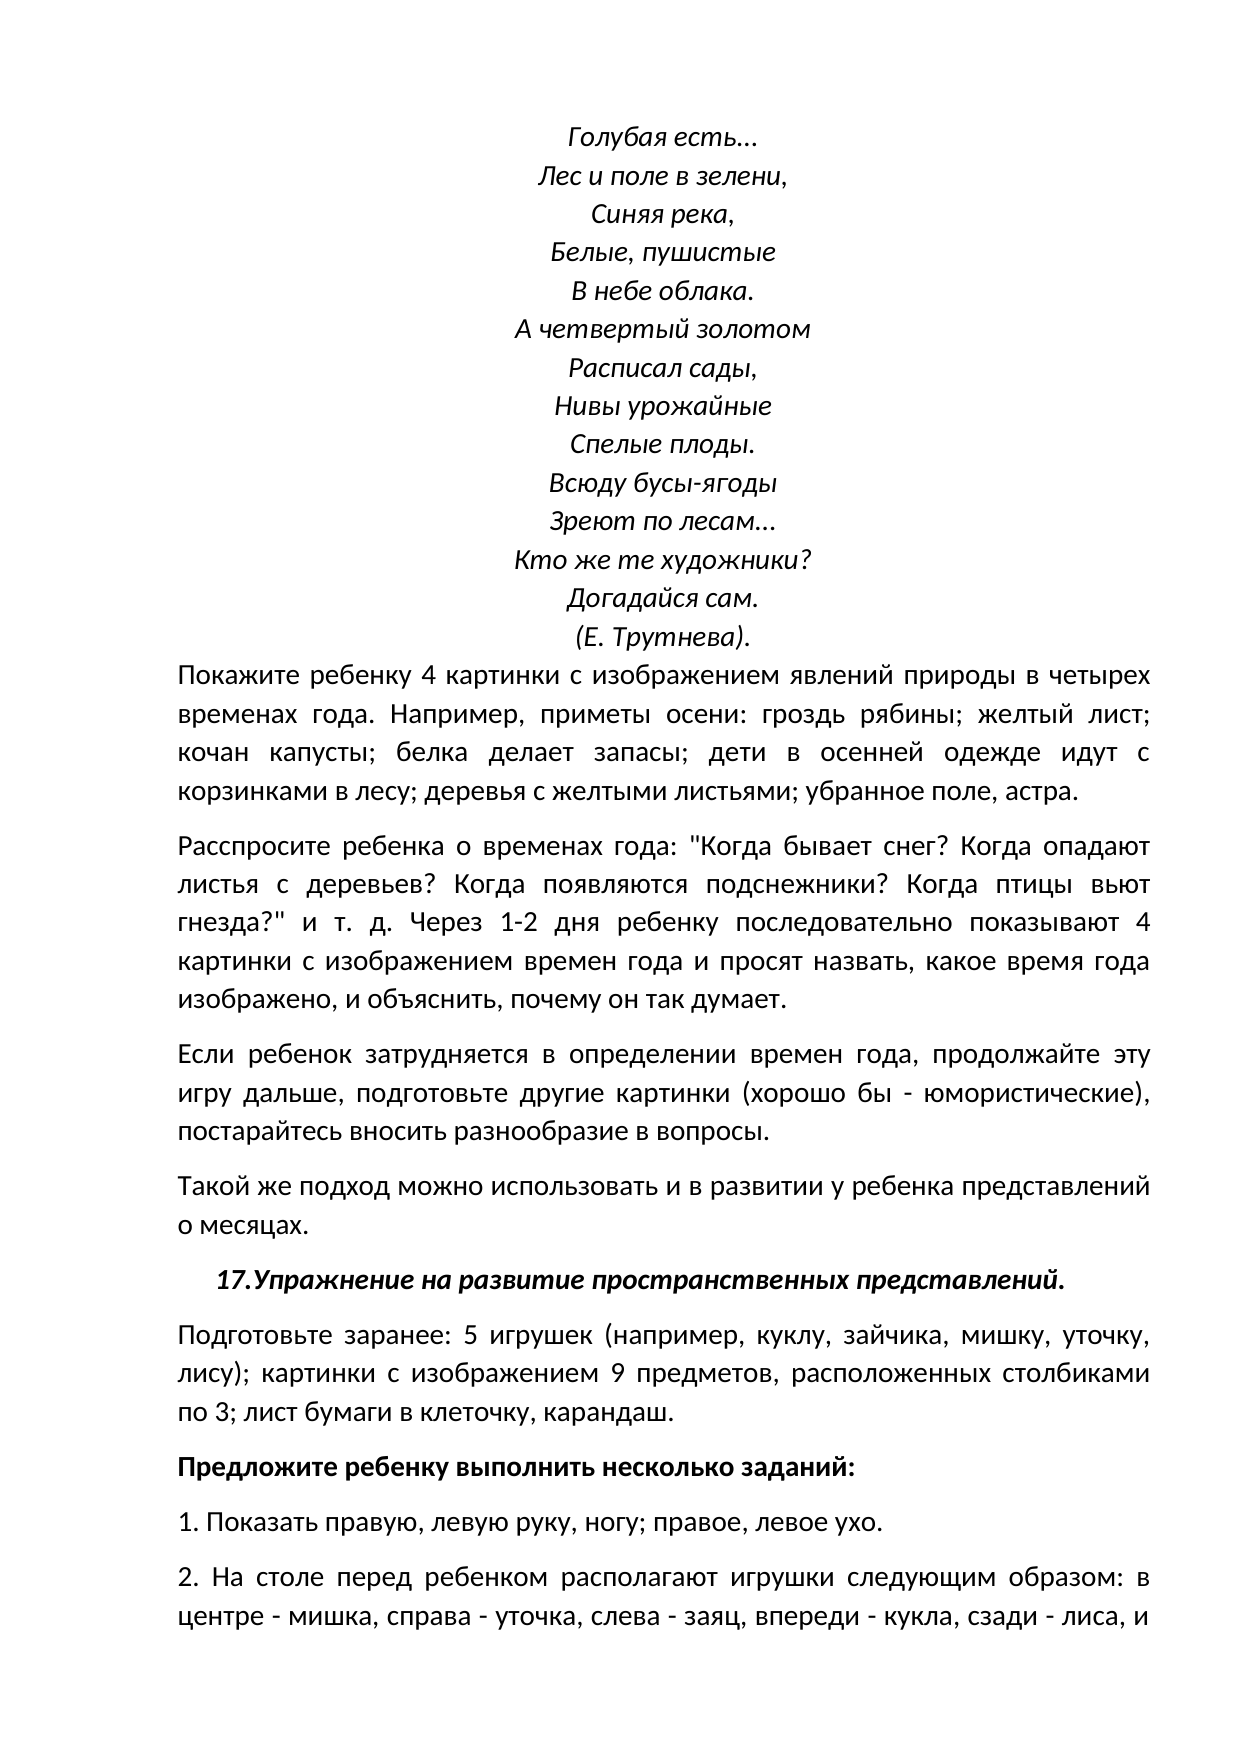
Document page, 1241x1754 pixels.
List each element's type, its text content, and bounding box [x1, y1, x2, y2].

text Всюду бусы-ягоды [177, 464, 1152, 500]
text Нивы урожайные [177, 387, 1152, 423]
text Догадайся сам. [177, 579, 1152, 615]
text Расспросите ребенка о временах года: "Когда бывает снег? Когда опадают листья с деревьев? Когда появляются подснежники? Когда птицы вьют гнезда?" и т. д. Через 1-2 дня ребенку последовательно показывают 4 картинки с изображением времен года и просят назвать, какое время года изображено, и объяснить, почему он так думает. [177, 827, 1152, 1016]
text Покажите ребенку 4 картинки с изображением явлений природы в четырех временах года. Например, приметы осени: гроздь рябины; желтый лист; кочан капусты; белка делает запасы; дети в осенней одежде идут с корзинками в лесу; деревья с желтыми листьями; убранное поле, астра. [177, 656, 1152, 807]
text В небе облака. [177, 272, 1152, 307]
text Такой же подход можно использовать и в развитии у ребенка представлений о месяцах. [177, 1167, 1152, 1242]
text (Е. Трутнева). [177, 618, 1152, 653]
text 1. Показать правую, левую руку, ногу; правое, левое ухо. [177, 1503, 1152, 1539]
text Расписал сады, [177, 349, 1152, 384]
text Зреют по лесам... [177, 502, 1152, 538]
text Голубая есть... [177, 118, 1152, 154]
text Кто же те художники? [177, 541, 1152, 577]
list Упражнение на развитие пространственных представлений. [215, 1261, 1152, 1297]
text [177, 1558, 1152, 1632]
text Лес и поле в зелени, [177, 157, 1152, 192]
text Спелые плоды. [177, 426, 1152, 461]
text Подготовьте заранее: 5 игрушек (например, куклу, зайчика, мишку, уточку, лису); картинки с изображением 9 предметов, расположенных столбиками по 3; лист бумаги в клеточку, карандаш. [177, 1316, 1152, 1429]
text А четвертый золотом [177, 310, 1152, 346]
text Если ребенок затрудняется в определении времен года, продолжайте эту игру дальше, подготовьте другие картинки (хорошо бы - юмористические), постарайтесь вносить разнообразие в вопросы. [177, 1036, 1152, 1148]
text Предложите ребенку выполнить несколько заданий: [177, 1448, 1152, 1484]
text Белые, пушистые [177, 233, 1152, 269]
text Синяя река, [177, 195, 1152, 231]
